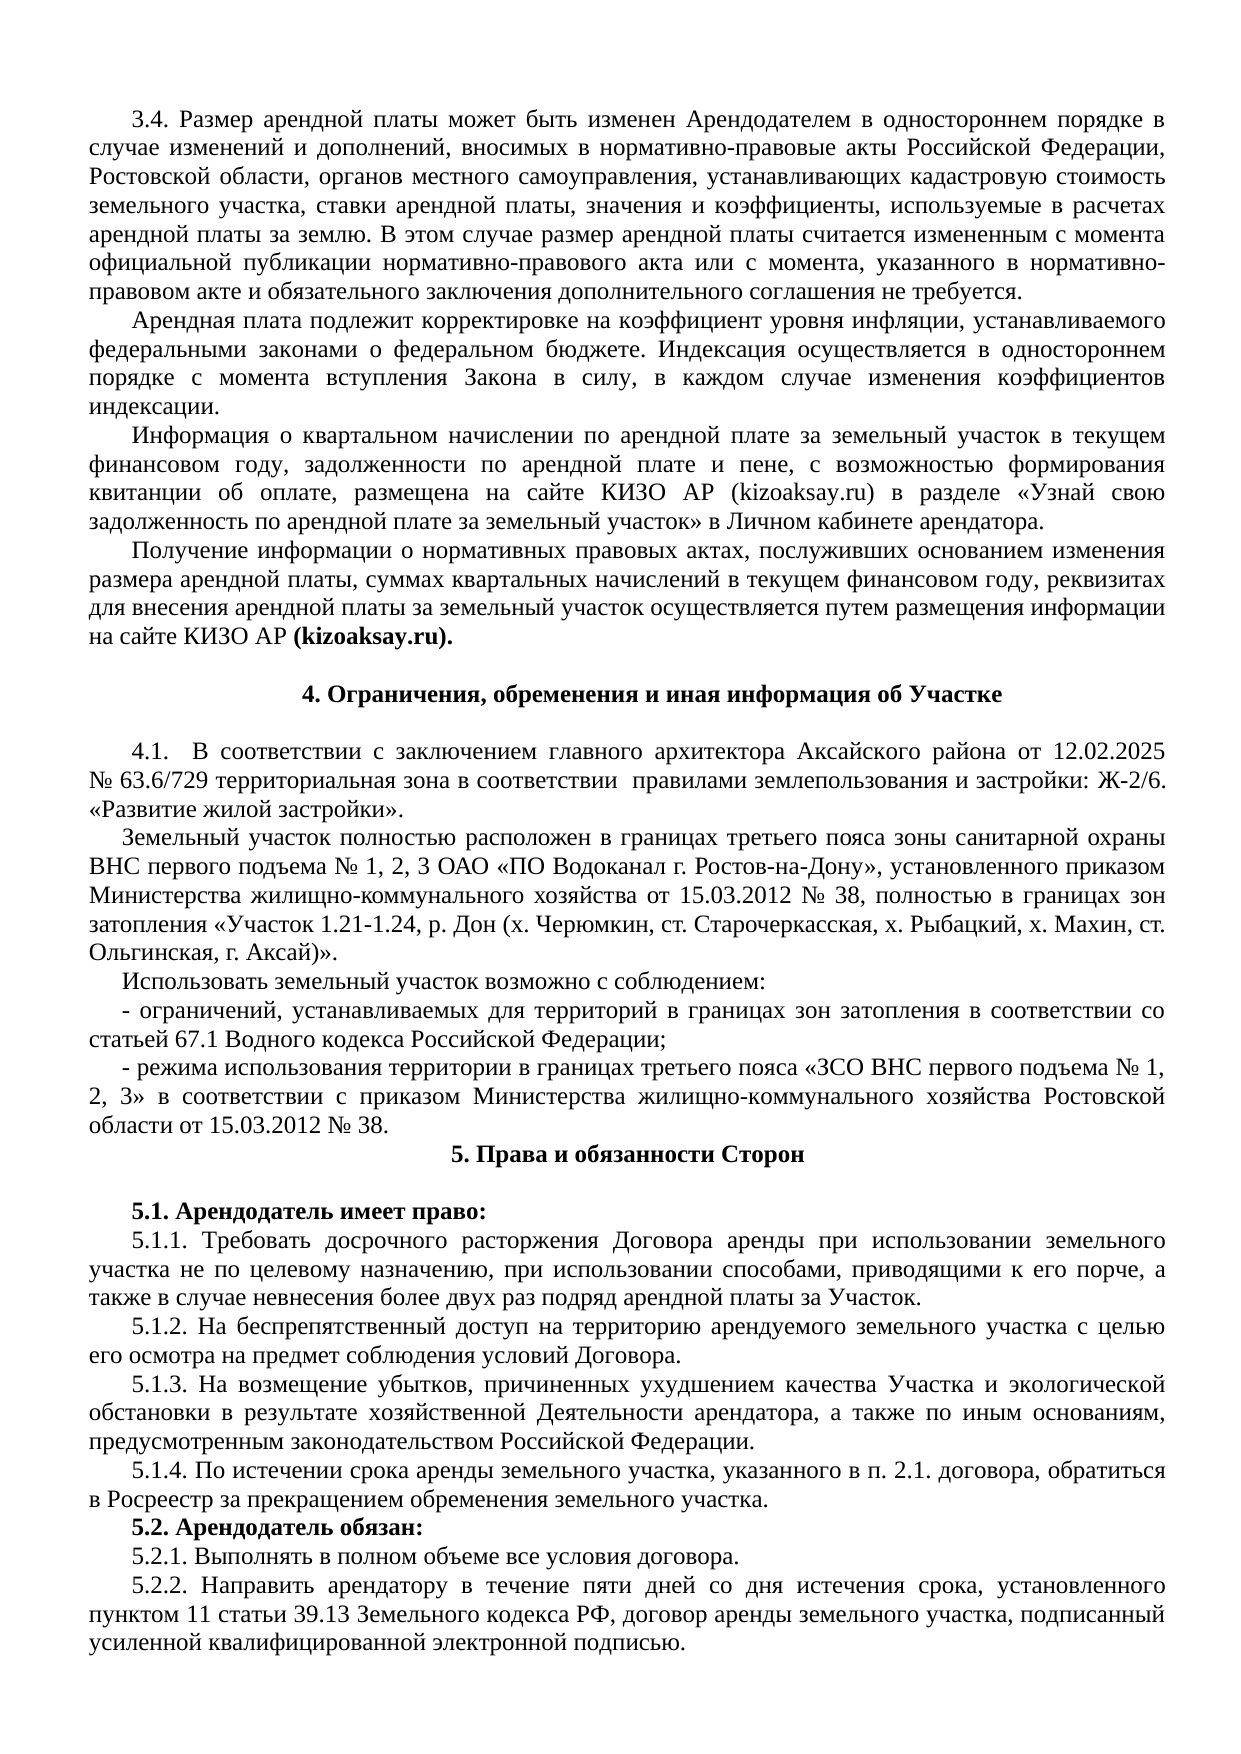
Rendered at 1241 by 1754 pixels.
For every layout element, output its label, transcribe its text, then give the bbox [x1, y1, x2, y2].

text Информация о квартальном начислении по арендной плате за земельный участок в текущем финансовом году, задолженности по арендной плате и пене, с возможностью формирования квитанции об оплате, размещена на сайте КИЗО АР (kizoaksay.ru) в разделе «Узнай свою задолженность по арендной плате за земельный участок» в Личном кабинете арендатора. [89, 420, 1167, 535]
text Использовать земельный участок возможно с соблюдением: [89, 966, 1167, 995]
text 5.1.4. По истечении срока аренды земельного участка, указанного в п. 2.1. договора, обратиться в Росреестр за прекращением обременения земельного участка. [89, 1455, 1167, 1512]
text 3.4. Размер арендной платы может быть изменен Арендодателем в одностороннем порядке в случае изменений и дополнений, вносимых в нормативно-правовые акты Российской Федерации, Ростовской области, органов местного самоуправления, устанавливающих кадастровую стоимость земельного участка, ставки арендной платы, значения и коэффициенты, используемые в расчетах арендной платы за землю. В этом случае размер арендной платы считается измененным с момента официальной публикации нормативно-правового акта или с момента, указанного в нормативно-правовом акте и обязательного заключения дополнительного соглашения не требуется. [89, 104, 1167, 305]
text 5.2.1. Выполнять в полном объеме все условия договора. [89, 1541, 1167, 1570]
text 5.1.2. На беспрепятственный доступ на территорию арендуемого земельного участка с целью его осмотра на предмет соблюдения условий Договора. [89, 1311, 1167, 1369]
text 4.1. В соответствии с заключением главного архитектора Аксайского района от 12.02.2025 № 63.6/729 территориальная зона в соответствии правилами землепользования и застройки: Ж-2/6. «Развитие жилой застройки». [89, 736, 1167, 822]
text 5.1.3. На возмещение убытков, причиненных ухудшением качества Участка и экологической обстановки в результате хозяйственной Деятельности арендатора, а также по иным основаниям, предусмотренным законодательством Российской Федерации. [89, 1369, 1167, 1455]
text - ограничений, устанавливаемых для территорий в границах зон затопления в соответствии со статьей 67.1 Водного кодекса Российской Федерации; [89, 995, 1167, 1052]
text Получение информации о нормативных правовых актах, послуживших основанием изменения размера арендной платы, суммах квартальных начислений в текущем финансовом году, реквизитах для внесения арендной платы за земельный участок осуществляется путем размещения информации на сайте КИЗО АР (kizoaksay.ru). [89, 535, 1167, 650]
text 5.2. Арендодатель обязан: [89, 1512, 1167, 1541]
text 5.1. Арендодатель имеет право: [89, 1196, 1167, 1225]
text 5. Права и обязанности Сторон [89, 1139, 1167, 1167]
text Земельный участок полностью расположен в границах третьего пояса зоны санитарной охраны ВНС первого подъема № 1, 2, 3 ОАО «ПО Водоканал г. Ростов-на-Дону», установленного приказом Министерства жилищно-коммунального хозяйства от 15.03.2012 № 38, полностью в границах зон затопления «Участок 1.21-1.24, р. Дон (х. Черюмкин, ст. Старочеркасская, х. Рыбацкий, х. Махин, ст. Ольгинская, г. Аксай)». [89, 822, 1167, 966]
text - режима использования территории в границах третьего пояса «ЗСО ВНС первого подъема № 1, 2, 3» в соответствии с приказом Министерства жилищно-коммунального хозяйства Ростовской области от 15.03.2012 № 38. [89, 1052, 1167, 1139]
text Арендная плата подлежит корректировке на коэффициент уровня инфляции, устанавливаемого федеральными законами о федеральном бюджете. Индексация осуществляется в одностороннем порядке с момента вступления Закона в силу, в каждом случае изменения коэффициентов индексации. [89, 305, 1167, 420]
text 5.2.2. Направить арендатору в течение пяти дней со дня истечения срока, установленного пунктом 11 статьи 39.13 Земельного кодекса РФ, договор аренды земельного участка, подписанный усиленной квалифицированной электронной подписью. [89, 1570, 1167, 1656]
text 4. Ограничения, обременения и иная информация об Участке [89, 679, 1167, 707]
text 5.1.1. Требовать досрочного расторжения Договора аренды при использовании земельного участка не по целевому назначению, при использовании способами, приводящими к его порче, а также в случае невнесения более двух раз подряд арендной платы за Участок. [89, 1225, 1167, 1311]
